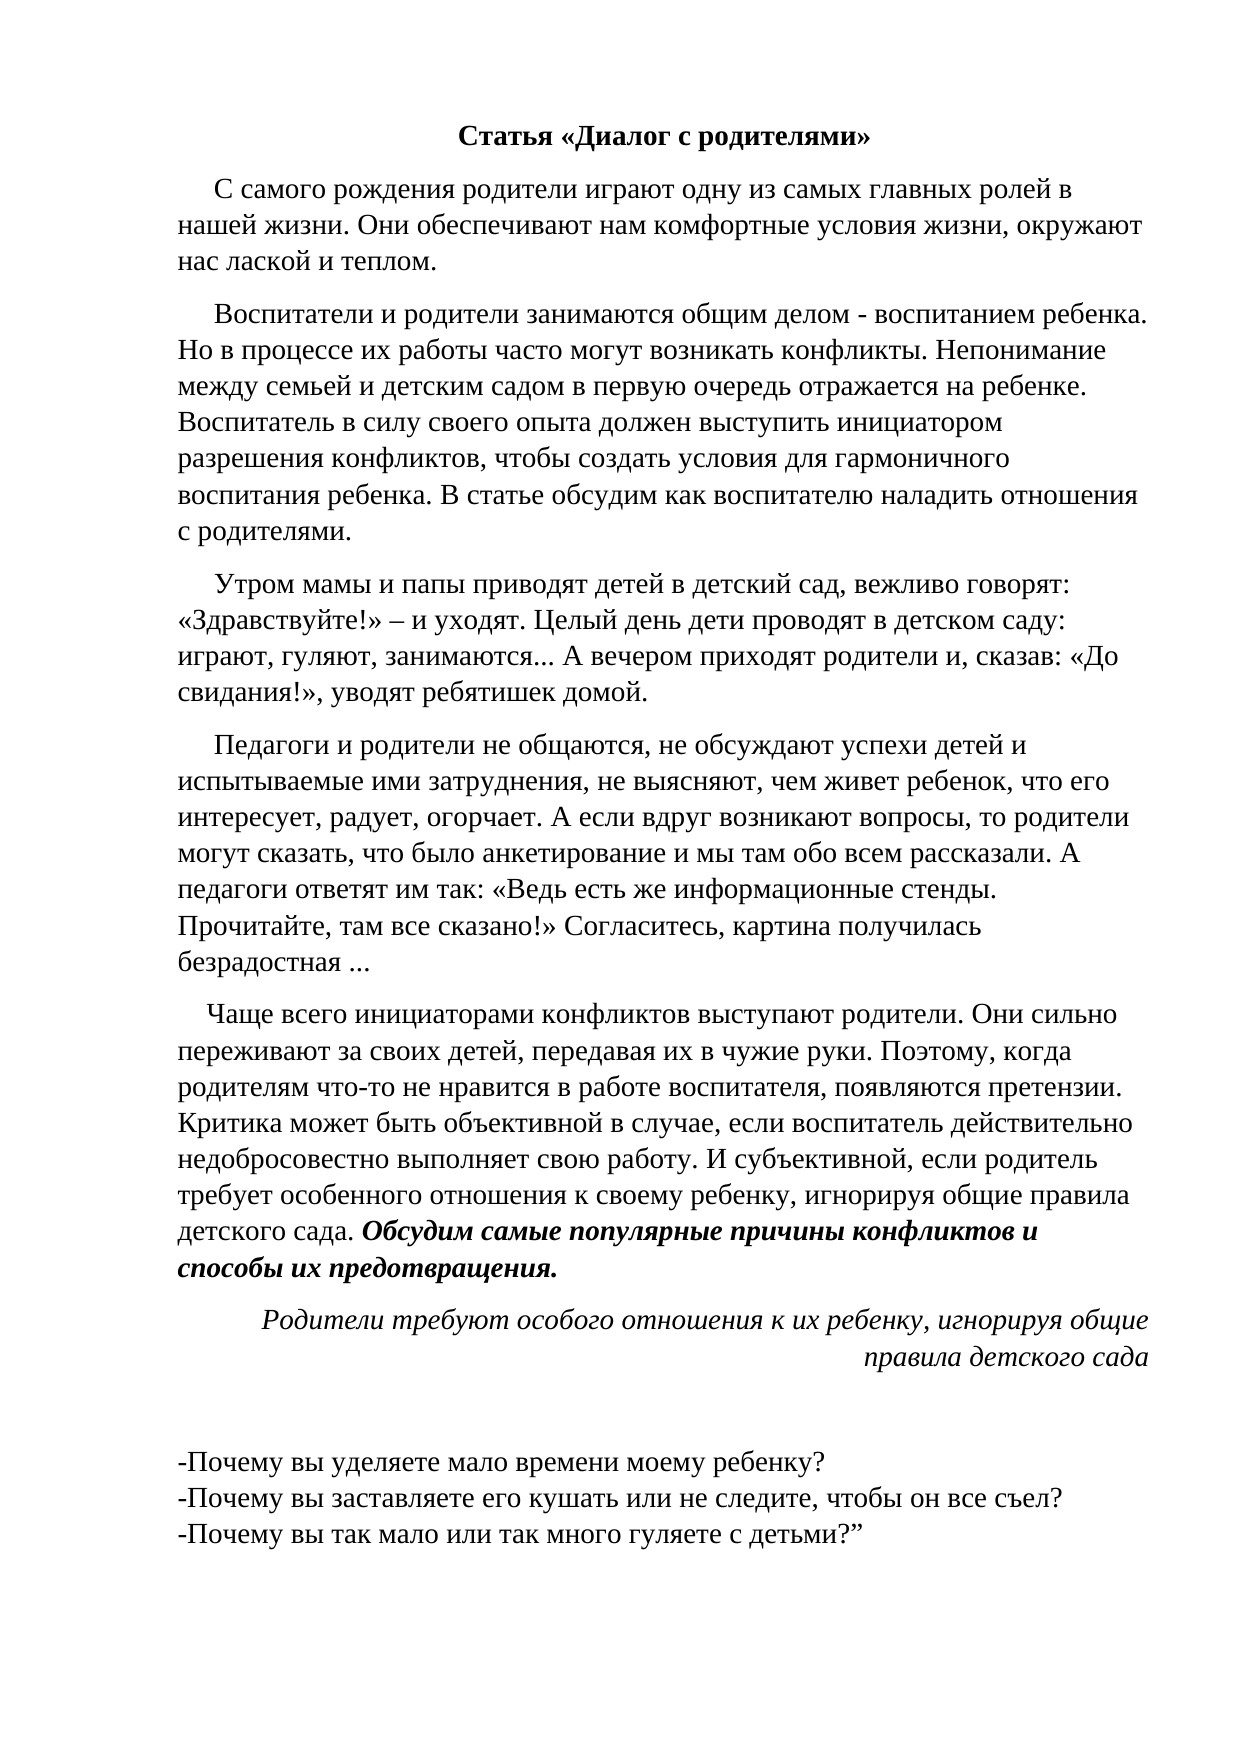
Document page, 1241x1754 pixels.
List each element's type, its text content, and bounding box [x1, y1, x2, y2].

text Утром мамы и папы приводят детей в детский сад, вежливо говорят: «Здравствуйте!» – и уходят. Целый день дети проводят в детском саду: играют, гуляют, занимаются... А вечером приходят родители и, сказав: «До свидания!», уводят ребятишек домой. [177, 566, 1152, 708]
text Педагоги и родители не общаются, не обсуждают успехи детей и испытываемые ими затруднения, не выясняют, чем живет ребенок, что его интересует, радует, огорчает. А если вдруг возникают вопросы, то родители могут сказать, что было анкетирование и мы там обо всем рассказали. А педагоги ответят им так: «Ведь есть же информационные стенды. Прочитайте, там все сказано!» Согласитесь, картина получилась безрадостная ... [177, 727, 1152, 977]
text Чаще всего инициаторами конфликтов выступают родители. Они сильно переживают за своих детей, передавая их в чужие руки. Поэтому, когда родителям что-то не нравится в работе воспитателя, появляются претензии. Критика может быть объективной в случае, если воспитатель действительно недобросовестно выполняет свою работу. И субъективной, если родитель требует особенного отношения к своему ребенку, игнорируя общие правила детского сада. Обсудим самые популярные причины конфликтов и способы их предотвращения. [177, 997, 1152, 1283]
text Родители требуют особого отношения к их ребенку, игнорируя общие правила детского сада [177, 1302, 1152, 1372]
text С самого рождения родители играют одну из самых главных ролей в нашей жизни. Они обеспечивают нам комфортные условия жизни, окружают нас лаской и теплом. [177, 171, 1152, 277]
text -Почему вы так мало или так много гуляете с детьми?” [177, 1517, 1152, 1550]
text Воспитатели и родители занимаются общим делом - воспитанием ребенка. Но в процессе их работы часто могут возникать конфликты. Непонимание между семьей и детским садом в первую очередь отражается на ребенке. Воспитатель в силу своего опыта должен выступить инициатором разрешения конфликтов, чтобы создать условия для гармоничного воспитания ребенка. В статье обсудим как воспитателю наладить отношения с родителями. [177, 296, 1152, 546]
text Статья «Диалог с родителями» [177, 118, 1152, 152]
text -Почему вы уделяете мало времени моему ребенку? [177, 1444, 1152, 1478]
text -Почему вы заставляете его кушать или не следите, чтобы он все съел? [177, 1480, 1152, 1514]
